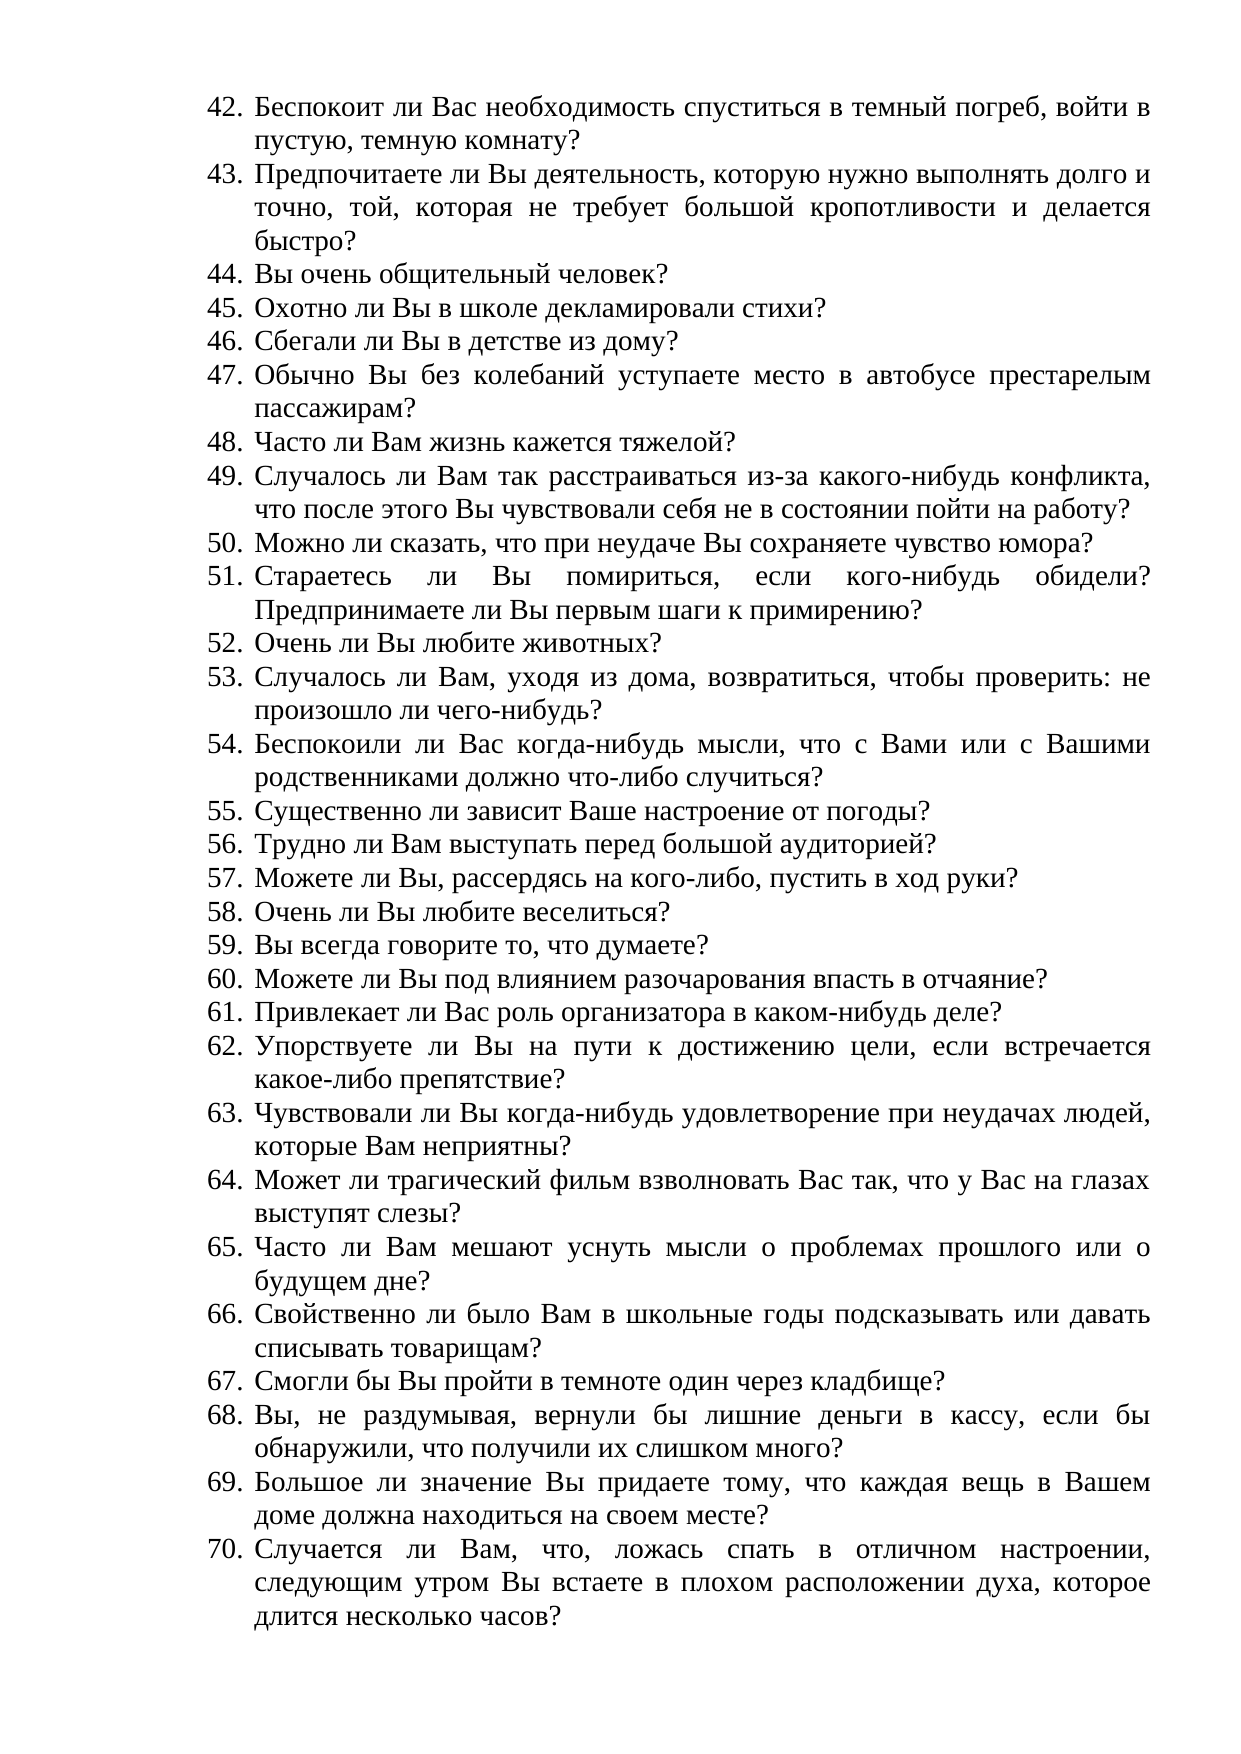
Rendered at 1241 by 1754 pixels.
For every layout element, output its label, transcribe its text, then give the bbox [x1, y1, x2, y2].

list Стараетесь ли Вы помириться, если кого-нибудь обидели? Предпринимаете ли Вы первым шаги к примирению? [207, 558, 1152, 625]
list Беспокоили ли Вас когда-нибудь мысли, что с Вами или с Вашими родственниками должно что-либо случиться? [207, 726, 1152, 793]
list Большое ли значение Вы придаете тому, что каждая вещь в Вашем доме должна находиться на своем месте? [207, 1464, 1152, 1531]
list Сбегали ли Вы в детстве из дому? [207, 323, 1152, 357]
list Упорствуете ли Вы на пути к достижению цели, если встречается какое-либо препятствие? [207, 1028, 1152, 1095]
list Смогли бы Вы пройти в темноте один через кладбище? [207, 1363, 1152, 1397]
list Очень ли Вы любите веселиться? [207, 894, 1152, 927]
list Случалось ли Вам так расстраиваться из-за какого-нибудь конфликта, что после этого Вы чувствовали себя не в состоянии пойти на работу? [207, 458, 1152, 525]
list Случалось ли Вам, уходя из дома, возвратиться, чтобы проверить: не произошло ли чего-нибудь? [207, 659, 1152, 726]
list Охотно ли Вы в школе декламировали стихи? [207, 290, 1152, 323]
list Свойственно ли было Вам в школьные годы подсказывать или давать списывать товарищам? [207, 1296, 1152, 1363]
list Обычно Вы без колебаний уступаете место в автобусе престарелым пассажирам? [207, 357, 1152, 424]
list Очень ли Вы любите животных? [207, 625, 1152, 659]
list Предпочитаете ли Вы деятельность, которую нужно выполнять долго и точно, той, которая не требует большой кропотливости и делается быстро? [207, 156, 1152, 256]
list Может ли трагический фильм взволновать Вас так, что у Вас на глазах выступят слезы? [207, 1162, 1152, 1229]
list Можете ли Вы, рассердясь на кого-либо, пустить в ход руки? [207, 860, 1152, 894]
list Случается ли Вам, что, ложась спать в отличном настроении, следующим утром Вы встаете в плохом расположении духа, которое длится несколько часов? [207, 1531, 1152, 1632]
list Вы очень общительный человек? [207, 256, 1152, 290]
list Беспокоит ли Вас необходимость спуститься в темный погреб, войти в пустую, темную комнату? [207, 89, 1152, 156]
list Вы всегда говорите то, что думаете? [207, 927, 1152, 961]
list Можно ли сказать, что при неудаче Вы сохраняете чувство юмора? [207, 525, 1152, 558]
list Часто ли Вам жизнь кажется тяжелой? [207, 424, 1152, 458]
list Привлекает ли Вас роль организатора в каком-нибудь деле? [207, 994, 1152, 1028]
list Можете ли Вы под влиянием разочарования впасть в отчаяние? [207, 961, 1152, 994]
list Трудно ли Вам выступать перед большой аудиторией? [207, 827, 1152, 860]
list Чувствовали ли Вы когда-нибудь удовлетворение при неудачах людей, которые Вам неприятны? [207, 1095, 1152, 1162]
list Существенно ли зависит Ваше настроение от погоды? [207, 793, 1152, 827]
list Вы, не раздумывая, вернули бы лишние деньги в кассу, если бы обнаружили, что получили их слишком много? [207, 1397, 1152, 1464]
list Часто ли Вам мешают уснуть мысли о проблемах прошлого или о будущем дне? [207, 1229, 1152, 1296]
